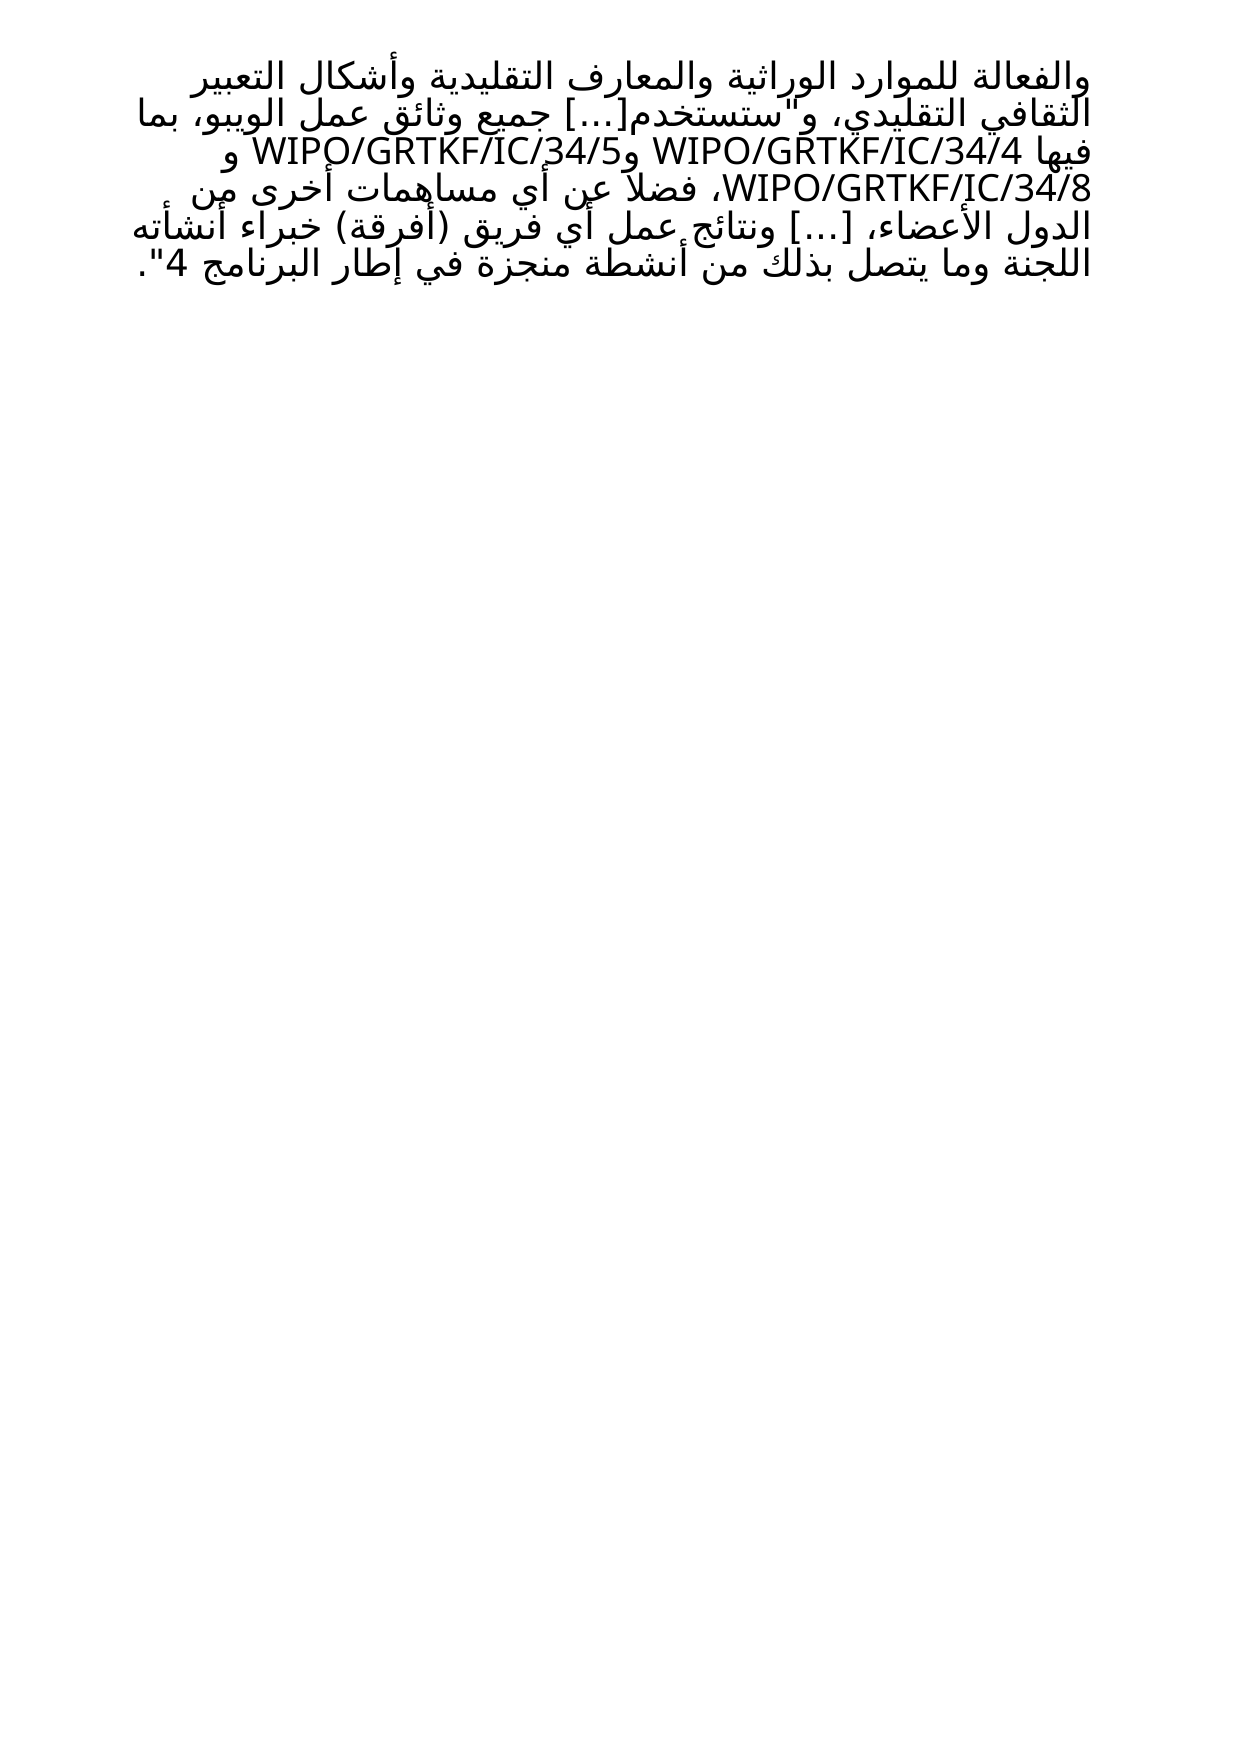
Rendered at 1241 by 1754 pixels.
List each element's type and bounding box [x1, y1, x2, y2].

text [118, 59, 1092, 284]
